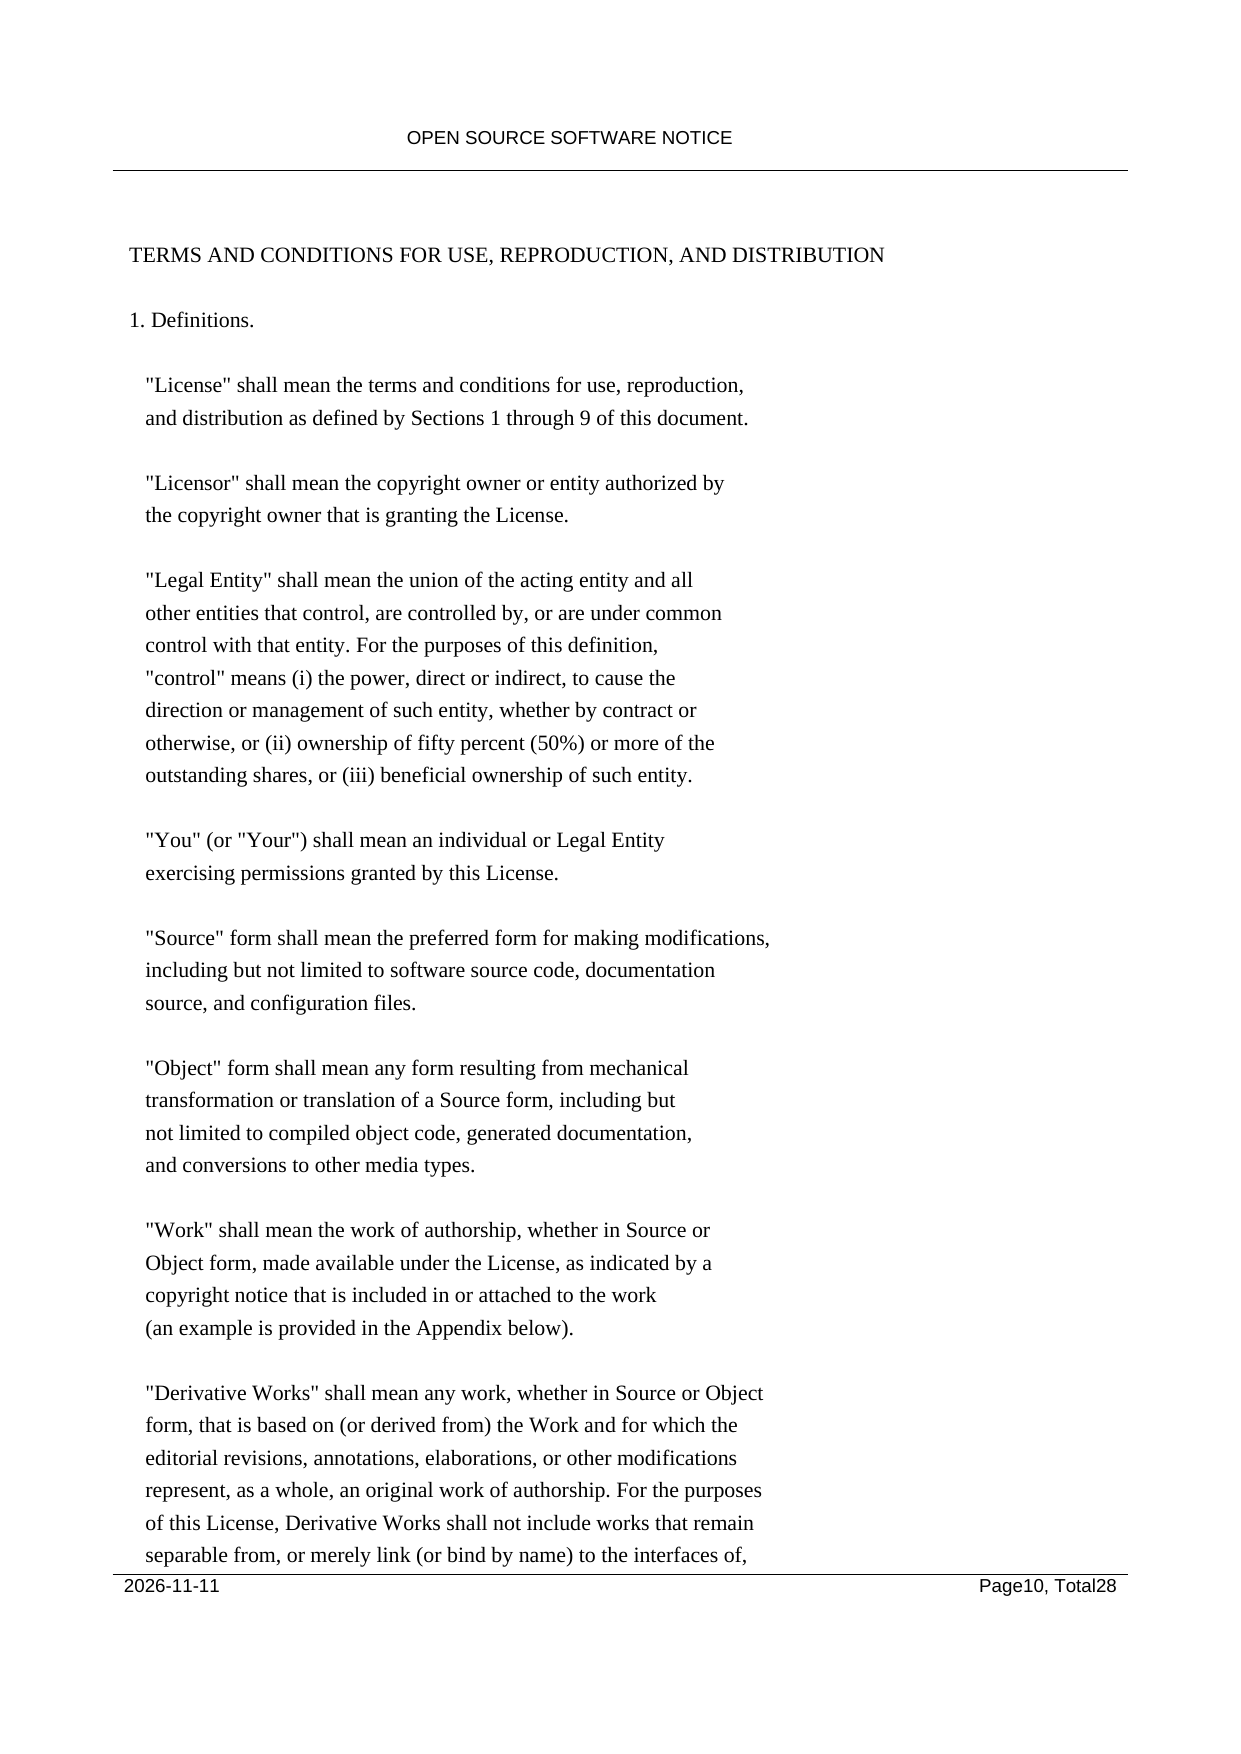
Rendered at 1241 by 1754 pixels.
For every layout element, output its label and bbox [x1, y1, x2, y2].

text [112, 206, 1128, 1571]
